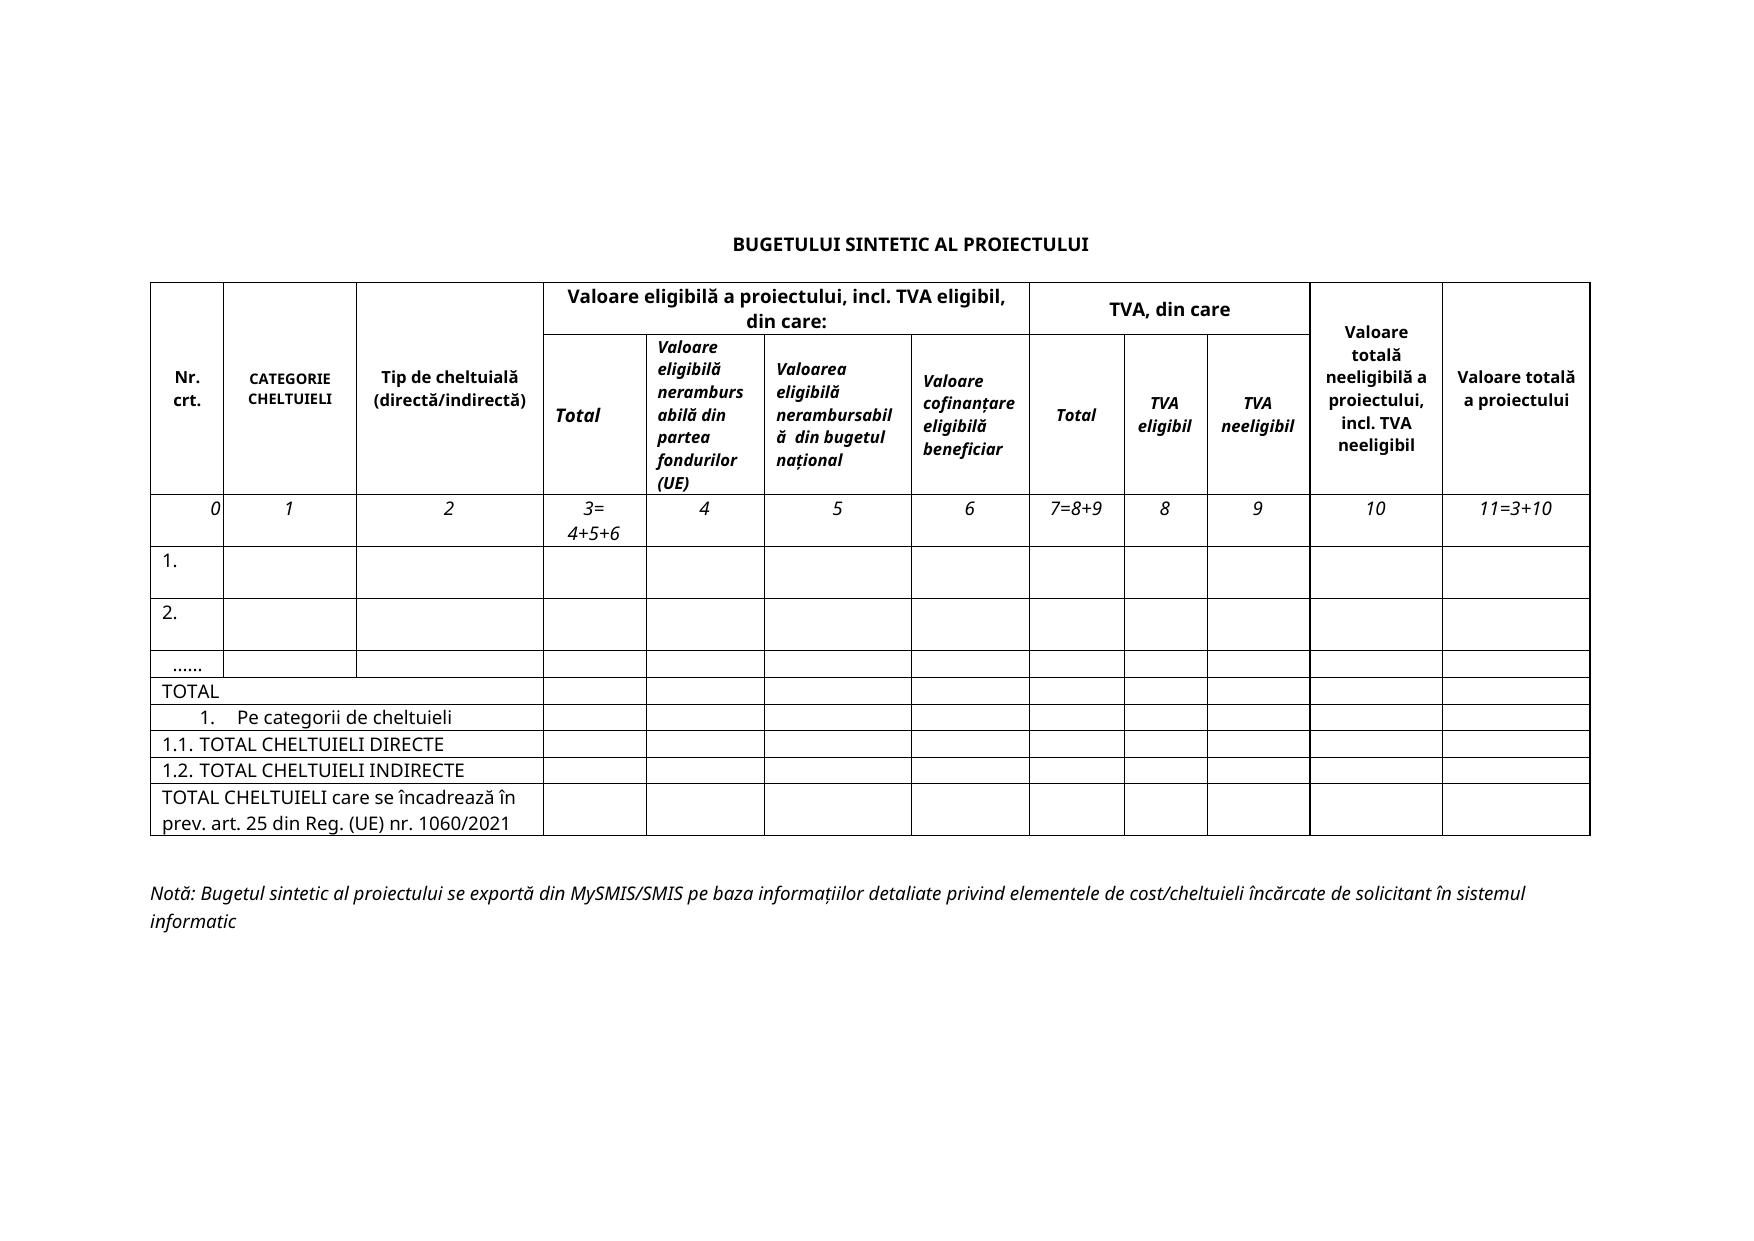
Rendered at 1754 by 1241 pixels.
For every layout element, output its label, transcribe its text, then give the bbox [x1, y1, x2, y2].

table_cell 10 [1311, 495, 1442, 546]
table_cell Total [544, 335, 646, 494]
table_cell 11=3+10 [1443, 495, 1589, 546]
table_cell [765, 547, 911, 598]
table_cell [1030, 547, 1124, 598]
table_cell [224, 599, 356, 650]
table_cell [1208, 705, 1309, 730]
table_header Valoare eligibilă a proiectului, incl. TVA eligibil, din care: [544, 283, 1029, 334]
table_cell TVA eligibil [1125, 335, 1207, 494]
table_cell [765, 599, 911, 650]
table_cell [1030, 599, 1124, 650]
table_cell [544, 599, 646, 650]
table_cell [912, 547, 1029, 598]
table_cell [912, 651, 1029, 677]
table_cell TOTAL CHELTUIELI care se încadrează în prev. art. 25 din Reg. (UE) nr. 1060/2021 [151, 784, 543, 835]
table_cell [1311, 705, 1442, 730]
table_cell [1030, 705, 1124, 730]
table_cell [544, 547, 646, 598]
table_cell [765, 784, 911, 835]
table_cell [544, 651, 646, 677]
table_cell [1443, 784, 1589, 835]
table_cell 8 [1125, 495, 1207, 546]
table_header Tip de cheltuială (directă/indirectă) [357, 283, 543, 494]
table_cell [647, 705, 764, 730]
table_cell [1311, 547, 1442, 598]
table_cell TOTAL CHELTUIELI INDIRECTE [151, 758, 543, 783]
table_cell 3= 4+5+6 [544, 495, 646, 546]
table_cell Valoare cofinanțare eligibilă beneficiar [912, 335, 1029, 494]
table_cell [1443, 758, 1589, 783]
table_cell ...... [151, 651, 223, 677]
table_cell [1311, 678, 1442, 703]
table_cell 6 [912, 495, 1029, 546]
table_cell [224, 547, 356, 598]
table_cell [1208, 547, 1309, 598]
table_cell [1030, 758, 1124, 783]
table_cell [912, 705, 1029, 730]
table_cell [1443, 547, 1589, 598]
table_cell [647, 731, 764, 757]
table_cell [544, 731, 646, 757]
table_cell [1443, 651, 1589, 677]
table_cell Valoare eligibilă nerambursabilă din partea fondurilor (UE) [647, 335, 764, 494]
table_cell [912, 731, 1029, 757]
table_cell TOTAL [151, 678, 543, 703]
table_cell Pe categorii de cheltuieli [151, 705, 543, 730]
table_cell [357, 651, 543, 677]
table_cell [1443, 731, 1589, 757]
table_cell [912, 784, 1029, 835]
table_cell [1311, 758, 1442, 783]
table_cell [1311, 651, 1442, 677]
table_cell TOTAL CHELTUIELI DIRECTE [151, 731, 543, 757]
table_cell [1030, 784, 1124, 835]
table_cell 9 [1208, 495, 1309, 546]
table_cell [765, 651, 911, 677]
table_cell [1125, 678, 1207, 703]
table_cell [1125, 599, 1207, 650]
table_cell [1311, 599, 1442, 650]
table_cell [1125, 651, 1207, 677]
table_cell [647, 651, 764, 677]
table_header Nr. crt. [151, 283, 223, 494]
table_cell [647, 758, 764, 783]
table_header Valoare totală neeligibilă a proiectului, incl. TVA neeligibil [1311, 283, 1442, 494]
table_cell [912, 599, 1029, 650]
table_cell 5 [765, 495, 911, 546]
table_cell [912, 758, 1029, 783]
table_cell [544, 784, 646, 835]
table_cell [224, 651, 356, 677]
table_cell [151, 547, 223, 598]
table_cell [1311, 784, 1442, 835]
table_cell [1208, 651, 1309, 677]
table_cell [765, 705, 911, 730]
table_cell [544, 758, 646, 783]
table_cell [765, 758, 911, 783]
table_cell [765, 731, 911, 757]
table_cell [1208, 784, 1309, 835]
table_cell [912, 678, 1029, 703]
table_cell 7=8+9 [1030, 495, 1124, 546]
table_cell [544, 678, 646, 703]
table_cell [1030, 731, 1124, 757]
text BUGETULUI SINTETIC AL PROIECTULUI [217, 231, 1604, 257]
table_cell [1125, 758, 1207, 783]
table_cell [357, 599, 543, 650]
table_cell [1125, 731, 1207, 757]
table_cell [647, 678, 764, 703]
table_header CATEGORIE CHELTUIELI [224, 283, 356, 494]
table_cell [1443, 705, 1589, 730]
table_cell [1311, 731, 1442, 757]
table_cell [544, 705, 646, 730]
table_cell [647, 599, 764, 650]
table_cell [647, 547, 764, 598]
table_cell [1125, 547, 1207, 598]
table_cell [151, 599, 223, 650]
table_cell [1208, 731, 1309, 757]
table_cell [1208, 678, 1309, 703]
table_cell [1208, 599, 1309, 650]
table_cell 0 [151, 495, 223, 546]
table_cell 1 [224, 495, 356, 546]
table_cell [1125, 705, 1207, 730]
text Notă: Bugetul sintetic al proiectului se exportă din MySMIS/SMIS pe baza informațiilor detaliate privind elementele de cost/cheltuieli încărcate de solicitant în sistemul informatic [150, 881, 1604, 933]
table_header TVA, din care [1030, 283, 1309, 334]
table_cell [1208, 758, 1309, 783]
table_cell [1030, 678, 1124, 703]
table_cell 2 [357, 495, 543, 546]
table_cell [1443, 599, 1589, 650]
table_cell Valoarea eligibilă nerambursabilă din bugetul național [765, 335, 911, 494]
table_cell [647, 784, 764, 835]
table_cell [1443, 678, 1589, 703]
table_cell [1125, 784, 1207, 835]
table_cell TVA neeligibil [1208, 335, 1309, 494]
table_cell [1030, 651, 1124, 677]
table_cell Total [1030, 335, 1124, 494]
table_cell [765, 678, 911, 703]
table_cell 4 [647, 495, 764, 546]
table_cell [357, 547, 543, 598]
table_header Valoare totală a proiectului [1443, 283, 1589, 494]
